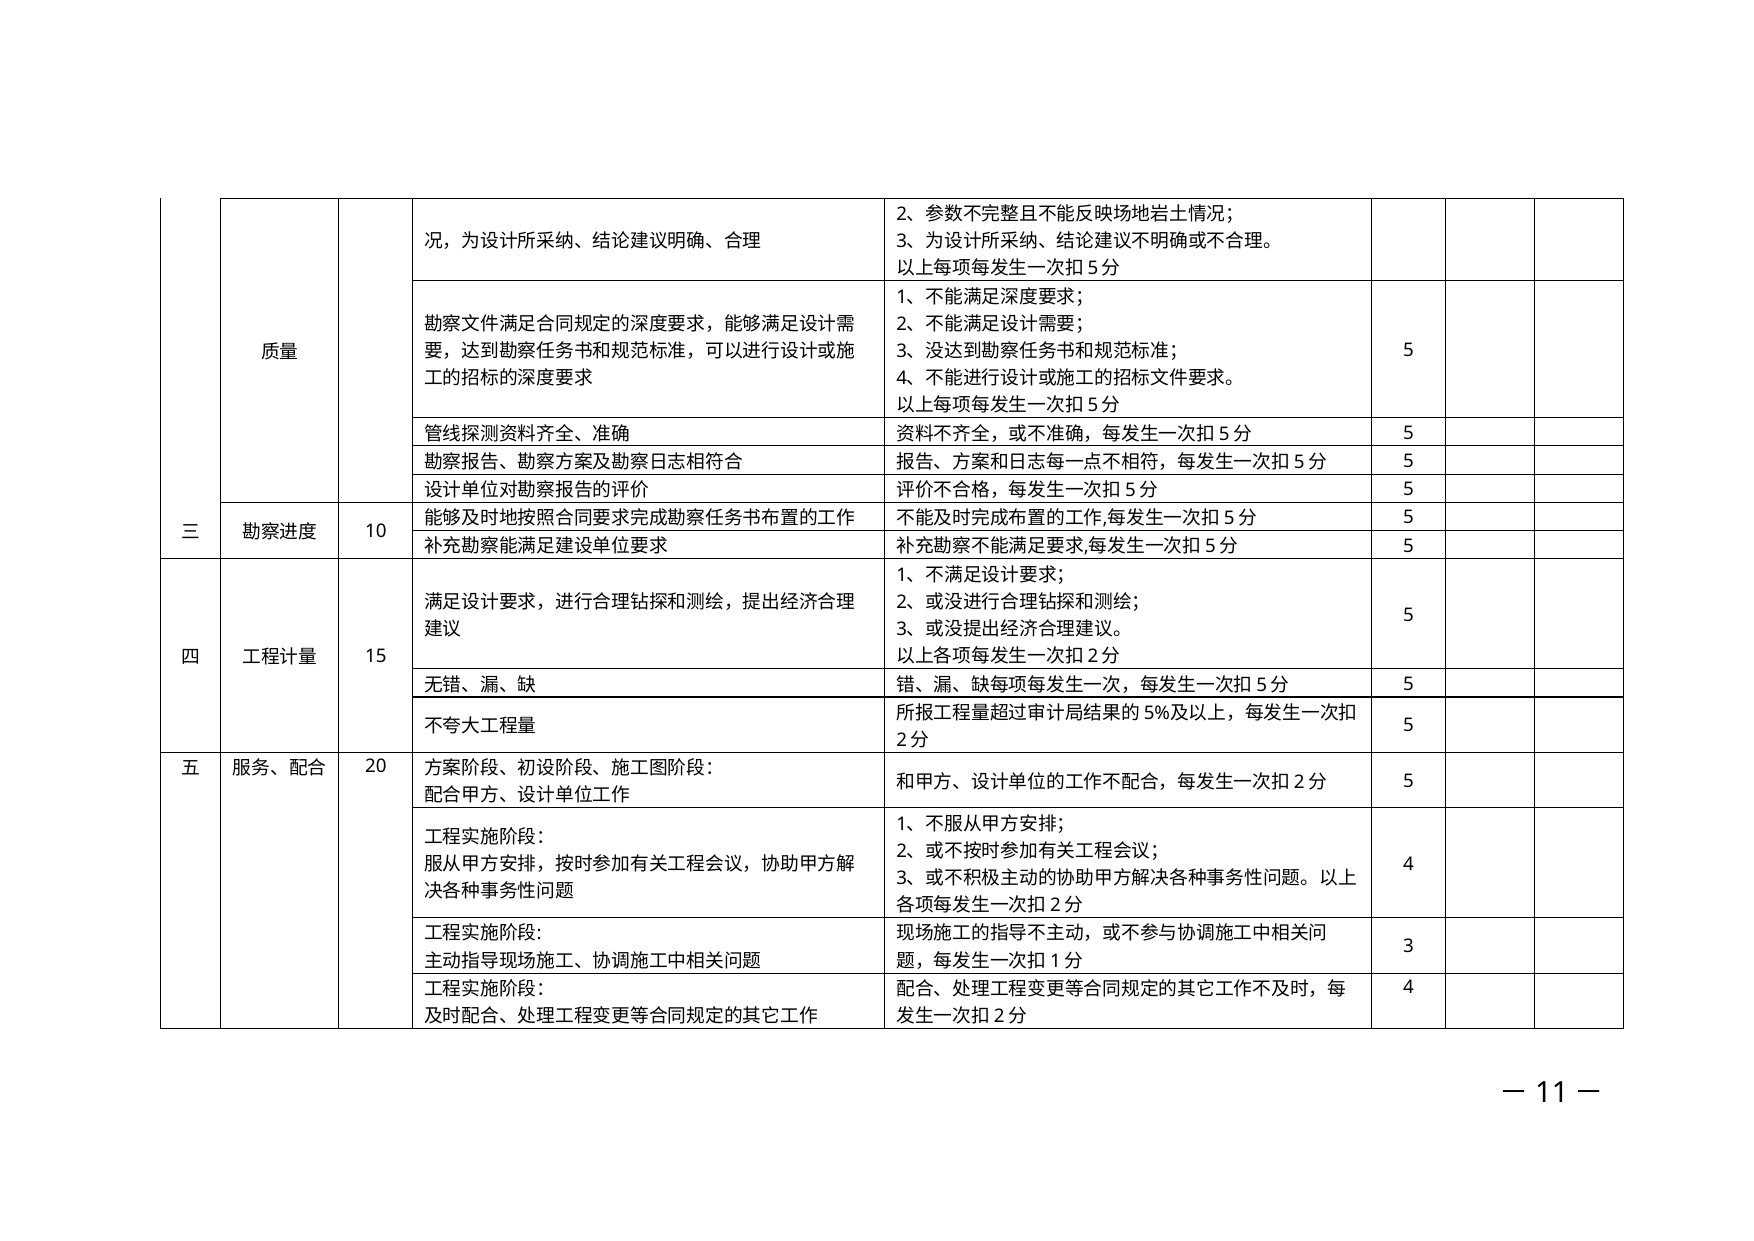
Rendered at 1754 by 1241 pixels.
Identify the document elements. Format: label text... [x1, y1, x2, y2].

table_cell [1535, 669, 1623, 696]
table_cell [1446, 199, 1534, 280]
table_cell [1446, 918, 1534, 972]
table_cell 三 [161, 502, 220, 558]
table_cell 勘察文件满足合同规定的深度要求，能够满足设计需要，达到勘察任务书和规范标准，可以进行设计或施工的招标的深度要求 [413, 281, 884, 417]
table_cell [1535, 446, 1623, 474]
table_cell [413, 199, 884, 280]
table_cell 管线探测资料齐全、准确 [413, 418, 884, 445]
table_cell [1446, 669, 1534, 696]
table_cell [1535, 974, 1623, 1028]
table_cell [1535, 475, 1623, 502]
table_cell 报告、方案和日志每一点不相符，每发生一次扣5分 [885, 446, 1371, 474]
table_cell 工程计量 [221, 559, 338, 752]
table_cell 4 [1372, 974, 1445, 1028]
table_cell 5 [1372, 753, 1445, 807]
table_cell 1、不满足设计要求； 2、或没进行合理钻探和测绘； 3、或没提出经济合理建议。 以上各项每发生一次扣2分 [885, 559, 1371, 668]
table_cell 配合、处理工程变更等合同规定的其它工作不及时，每发生一次扣2分 [885, 974, 1371, 1028]
table_cell [1535, 418, 1623, 445]
table_cell 无错、漏、缺 [413, 669, 884, 696]
table_cell 补充勘察能满足建设单位要求 [413, 531, 884, 558]
table_cell 五 [161, 753, 220, 1028]
table_cell 四 [161, 559, 220, 752]
table_cell [1535, 698, 1623, 752]
table_cell 工程实施阶段： 服从甲方安排，按时参加有关工程会议，协助甲方解决各种事务性问题 [413, 808, 884, 917]
table_cell 勘察进度 [221, 503, 338, 558]
table_cell 15 [339, 559, 412, 752]
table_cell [885, 199, 1371, 280]
table_cell 和甲方、设计单位的工作不配合，每发生一次扣2分 [885, 753, 1371, 807]
table_cell [1446, 446, 1534, 474]
table_cell [1535, 199, 1623, 280]
table_cell 评价不合格，每发生一次扣5分 [885, 475, 1371, 502]
table_cell [1446, 753, 1534, 807]
table_cell 5 [1372, 418, 1445, 445]
table_cell [1535, 808, 1623, 917]
table_cell 20 [339, 753, 412, 1028]
table_cell 不能及时完成布置的工作,每发生一次扣5分 [885, 503, 1371, 530]
table_cell 25 [339, 199, 412, 502]
table_cell 错、漏、缺每项每发生一次，每发生一次扣5分 [885, 669, 1371, 696]
table_cell [1535, 281, 1623, 417]
table_cell [1446, 808, 1534, 917]
table_cell 5 [1372, 281, 1445, 417]
table_cell [1446, 559, 1534, 668]
table_cell [1535, 503, 1623, 530]
table_cell 不夸大工程量 [413, 698, 884, 752]
table_cell [1446, 503, 1534, 530]
table_cell 3 [1372, 918, 1445, 972]
table_cell 工程实施阶段: 主动指导现场施工、协调施工中相关问题 [413, 918, 884, 972]
table_cell [1535, 559, 1623, 668]
table_cell 能够及时地按照合同要求完成勘察任务书布置的工作 [413, 503, 884, 530]
table_cell 1、不能满足深度要求； 2、不能满足设计需要； 3、没达到勘察任务书和规范标准； 4、不能进行设计或施工的招标文件要求。 以上每项每发生一次扣5分 [885, 281, 1371, 417]
table_cell 资料不齐全，或不准确，每发生一次扣5分 [885, 418, 1371, 445]
table_cell [1535, 918, 1623, 972]
table_cell 10 [339, 503, 412, 558]
table_cell 勘察报告、勘察方案及勘察日志相符合 [413, 446, 884, 474]
table_cell 5 [1372, 559, 1445, 668]
table_cell 工程实施阶段： 及时配合、处理工程变更等合同规定的其它工作 [413, 974, 884, 1028]
table_cell 1、不服从甲方安排； 2、或不按时参加有关工程会议； 3、或不积极主动的协助甲方解决各种事务性问题。以上各项每发生一次扣2分 [885, 808, 1371, 917]
table_cell 5 [1372, 531, 1445, 558]
table_cell 5 [1372, 475, 1445, 502]
table_cell 5 [1372, 698, 1445, 752]
table_cell [1535, 531, 1623, 558]
table_cell 方案阶段、初设阶段、施工图阶段： 配合甲方、设计单位工作 [413, 753, 884, 807]
table_cell [1446, 281, 1534, 417]
table_cell 设计单位对勘察报告的评价 [413, 475, 884, 502]
table_cell 5 [1372, 503, 1445, 530]
table_cell 报告内容与质量 [221, 199, 338, 502]
table_cell 5 [1372, 446, 1445, 474]
table_cell 4 [1372, 808, 1445, 917]
table_cell [1535, 753, 1623, 807]
table_cell [1446, 531, 1534, 558]
table_cell 所报工程量超过审计局结果的5%及以上，每发生一次扣2分 [885, 698, 1371, 752]
table_cell 满足设计要求，进行合理钻探和测绘，提出经济合理建议 [413, 559, 884, 668]
table_cell 5 [1372, 199, 1445, 280]
table_cell [1446, 418, 1534, 445]
table_cell 服务、配合 [221, 753, 338, 1028]
table_cell [1446, 974, 1534, 1028]
table_cell [1446, 475, 1534, 502]
table_cell [1446, 698, 1534, 752]
table_cell 5 [1372, 669, 1445, 696]
table_cell 补充勘察不能满足要求,每发生一次扣5分 [885, 531, 1371, 558]
table_cell 现场施工的指导不主动，或不参与协调施工中相关问题，每发生一次扣1分 [885, 918, 1371, 972]
